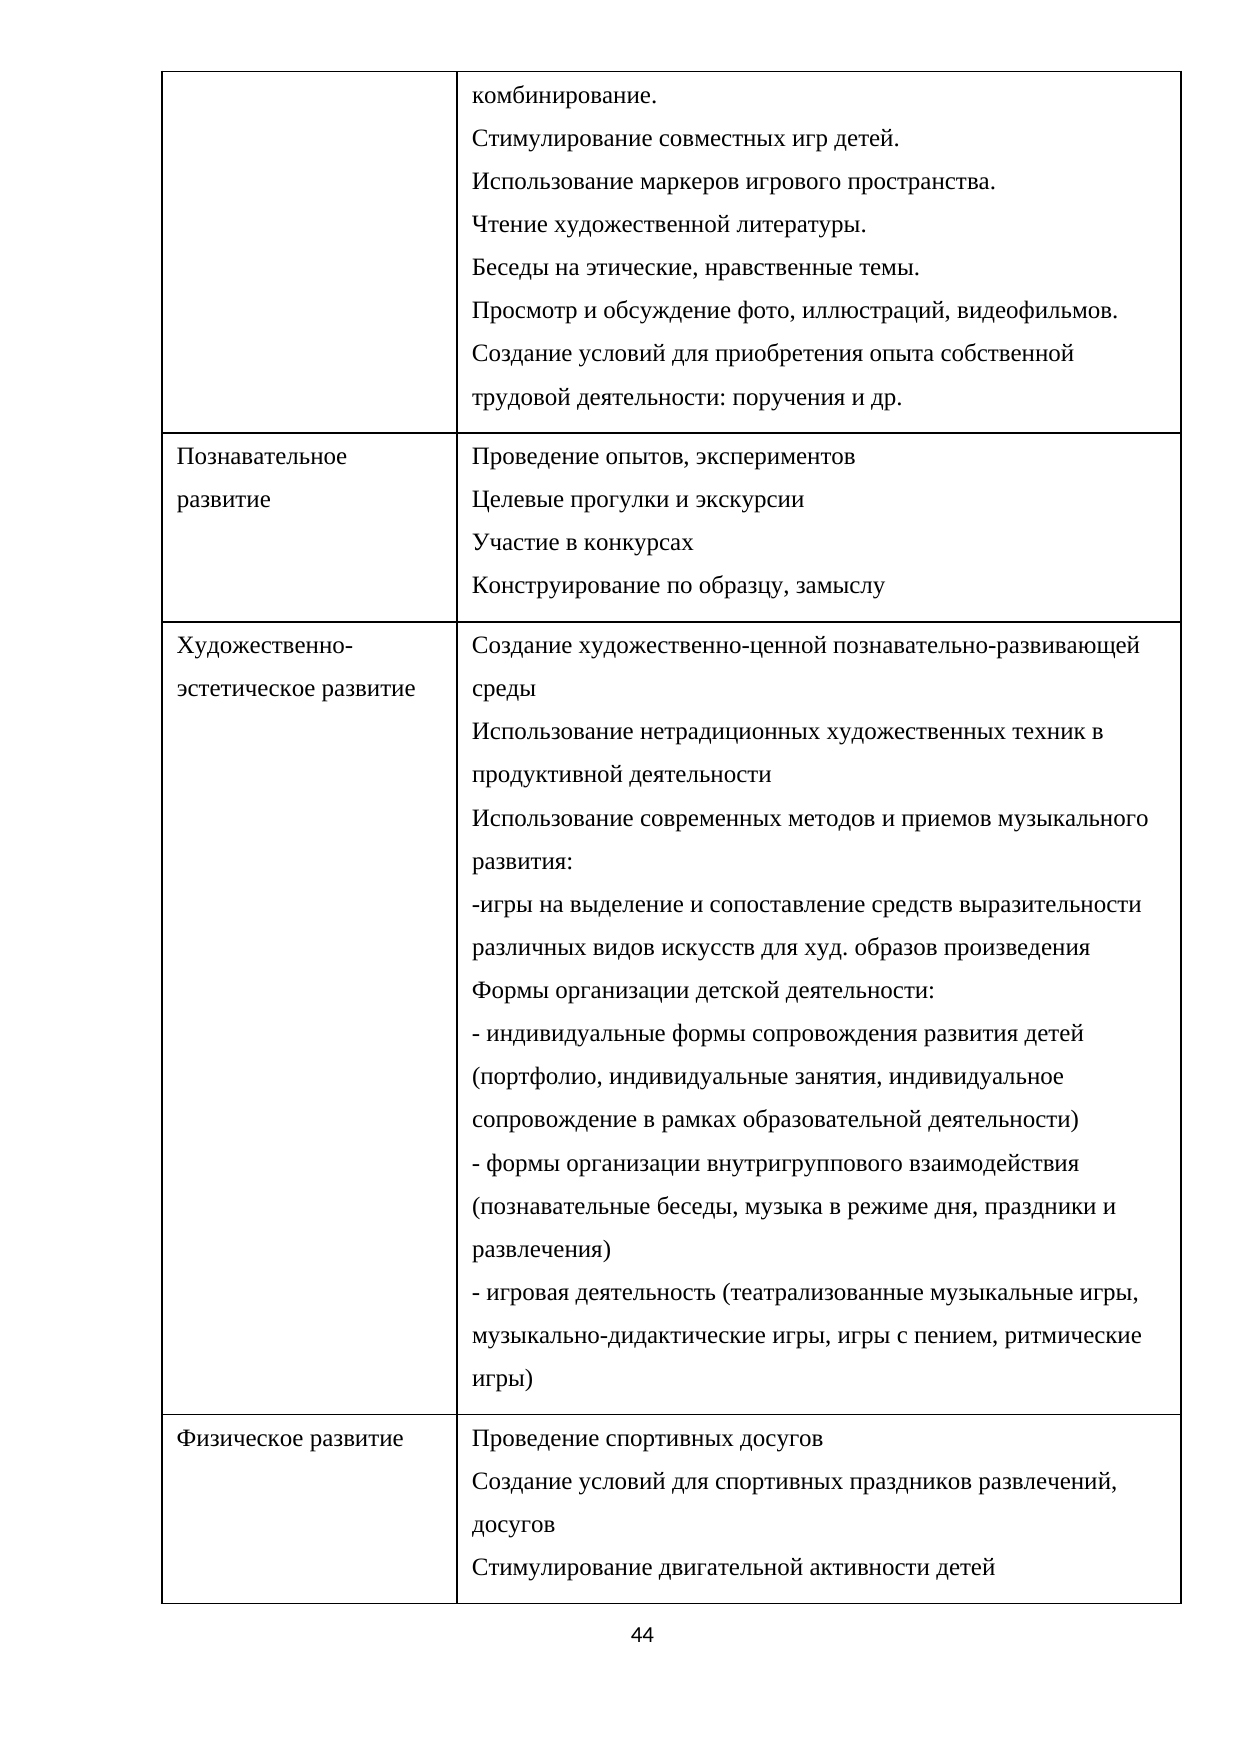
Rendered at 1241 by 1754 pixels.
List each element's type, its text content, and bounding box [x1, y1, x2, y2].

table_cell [458, 72, 1180, 432]
table_cell Проведение опытов, экспериментов Целевые прогулки и экскурсии Участие в конкурсах Конструирование по образцу, замыслу [458, 434, 1180, 621]
table_cell Художественно-эстетическое развитие [163, 623, 456, 1414]
table_cell Создание художественно-ценной познавательно-развивающей среды Использование нетрадиционных художественных техник в продуктивной деятельности Использование современных методов и приемов музыкального развития: -игры на выделение и сопоставление средств выразительности различных видов искусств для худ. образов произведения Формы организации детской деятельности: - индивидуальные формы сопровождения развития детей (портфолио, индивидуальные занятия, индивидуальное сопровождение в рамках образовательной деятельности) - формы организации внутригруппового взаимодействия (познавательные беседы, музыка в режиме дня, праздники и развлечения) - игровая деятельность (театрализованные музыкальные игры, музыкально-дидактические игры, игры с пением, ритмические игры) [458, 623, 1180, 1414]
table_cell Физическое развитие [163, 1415, 456, 1603]
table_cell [458, 1415, 1180, 1603]
table_cell Познавательное развитие [163, 434, 456, 621]
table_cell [163, 72, 456, 432]
